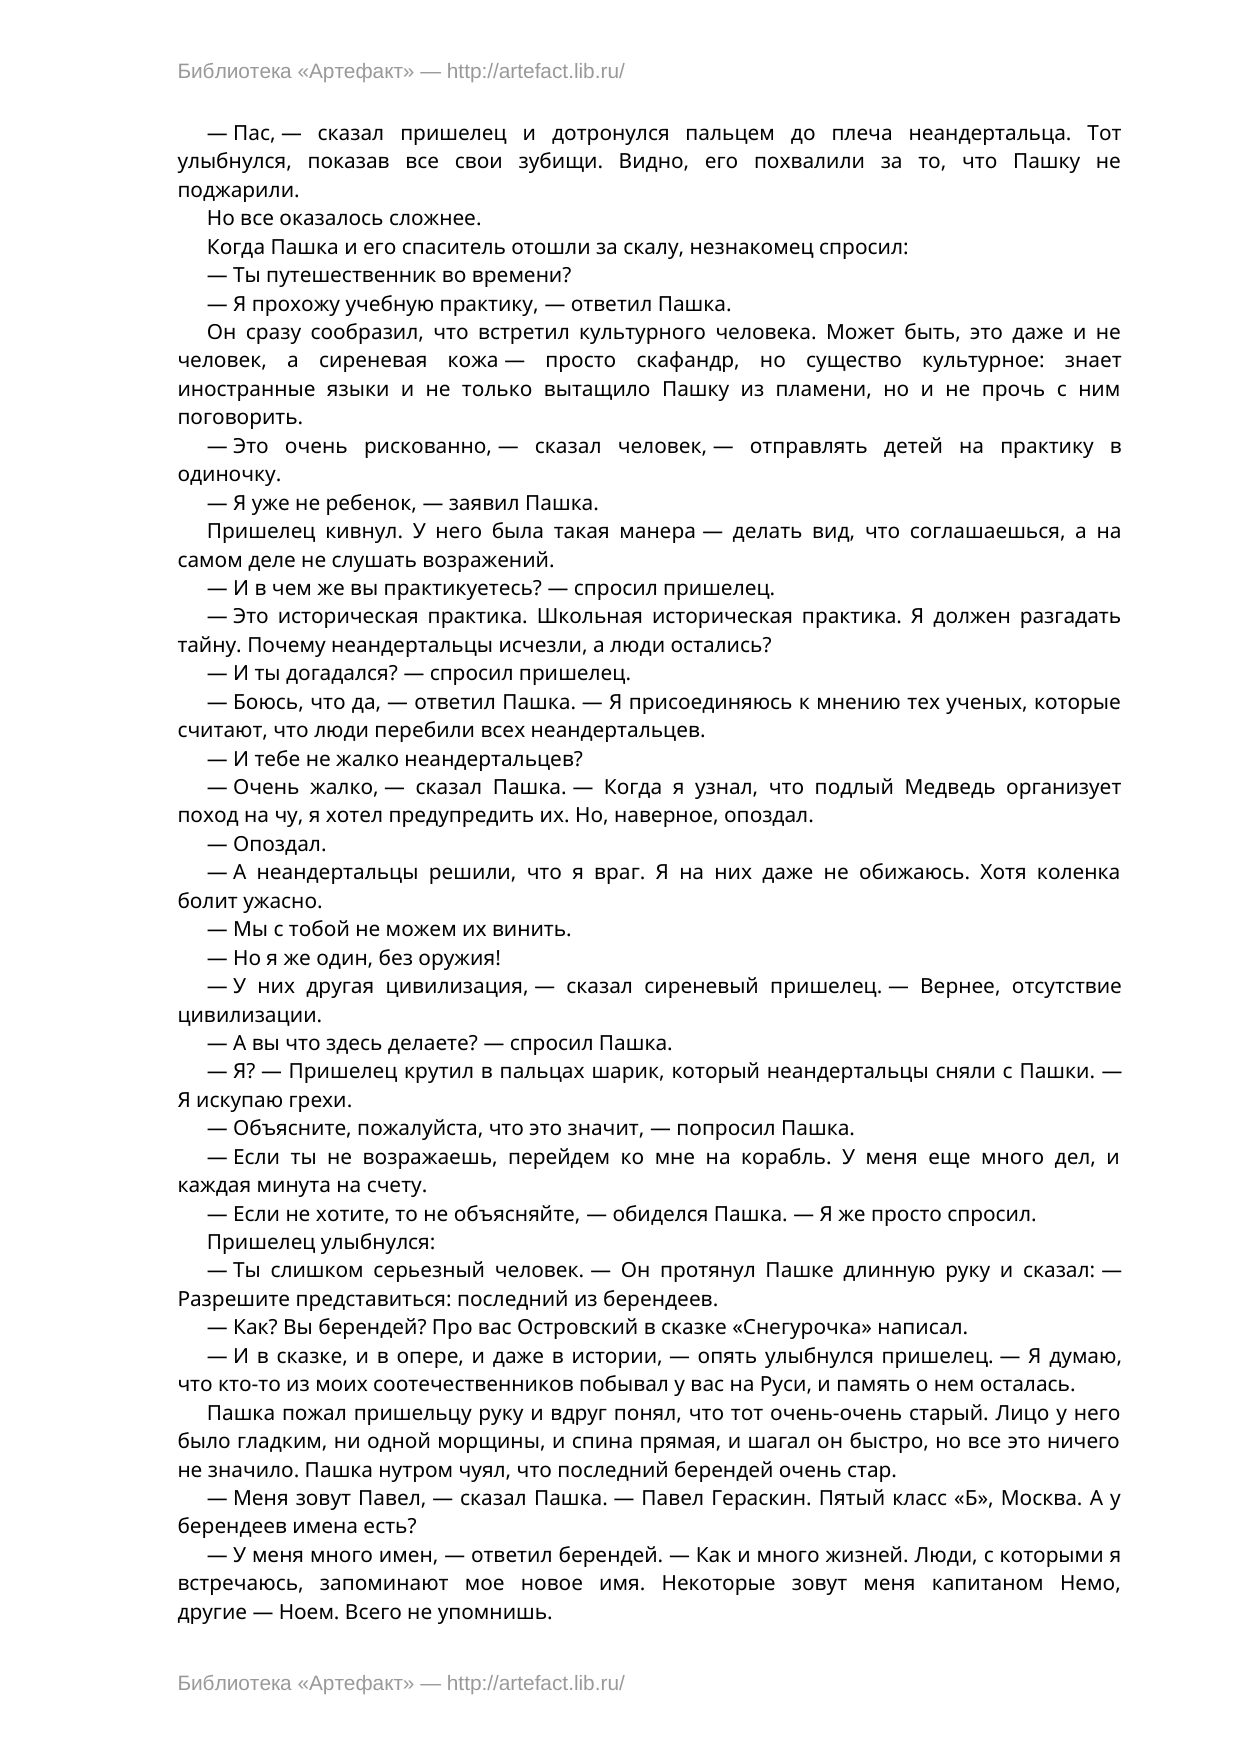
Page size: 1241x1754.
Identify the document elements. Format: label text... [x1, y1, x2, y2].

text — Ты слишком серьезный человек. — Он протянул Пашке длинную руку и сказал: — Разрешите представиться: последний из берендеев. [177, 1256, 1122, 1312]
text — Боюсь, что да, — ответил Пашка. — Я присоединяюсь к мнению тех ученых, которые считают, что люди перебили всех неандертальцев. [177, 687, 1122, 744]
text — У них другая цивилизация, — сказал сиреневый пришелец. — Вернее, отсутствие цивилизации. [177, 971, 1122, 1028]
text — И тебе не жалко неандертальцев? [177, 744, 1122, 772]
text Он сразу сообразил, что встретил культурного человека. Может быть, это даже и не человек, а сиреневая кожа — просто скафандр, но существо культурное: знает иностранные языки и не только вытащило Пашку из пламени, но и не прочь с ним поговорить. [177, 317, 1122, 431]
text — Мы с тобой не можем их винить. [177, 914, 1122, 943]
text — Это историческая практика. Школьная историческая практика. Я должен разгадать тайну. Почему неандертальцы исчезли, а люди остались? [177, 602, 1122, 658]
text — У меня много имен, — ответил берендей. — Как и много жизней. Люди, с которыми я встречаюсь, запоминают мое новое имя. Некоторые зовут меня капитаном Немо, другие — Ноем. Всего не упомнишь. [177, 1540, 1122, 1625]
text — Как? Вы берендей? Про вас Островский в сказке «Снегурочка» написал. [177, 1312, 1122, 1341]
text — Я уже не ребенок, — заявил Пашка. [177, 488, 1122, 516]
text — Если не хотите, то не объясняйте, — обиделся Пашка. — Я же просто спросил. [177, 1199, 1122, 1227]
text — Опоздал. [177, 829, 1122, 857]
text — И ты догадался? — спросил пришелец. [177, 658, 1122, 687]
text — Это очень рискованно, — сказал человек, — отправлять детей на практику в одиночку. [177, 431, 1122, 488]
text — Но я же один, без оружия! [177, 943, 1122, 971]
text — Очень жалко, — сказал Пашка. — Когда я узнал, что подлый Медведь организует поход на чу, я хотел предупредить их. Но, наверное, опоздал. [177, 772, 1122, 829]
text — Ты путешественник во времени? [177, 260, 1122, 289]
text Когда Пашка и его спаситель отошли за скалу, незнакомец спросил: [177, 232, 1122, 260]
text — Меня зовут Павел, — сказал Пашка. — Павел Гераскин. Пятый класс «Б», Москва. А у берендеев имена есть? [177, 1483, 1122, 1540]
text Пашка пожал пришельцу руку и вдруг понял, что тот очень-очень старый. Лицо у него было гладким, ни одной морщины, и спина прямая, и шагал он быстро, но все это ничего не значило. Пашка нутром чуял, что последний берендей очень стар. [177, 1398, 1122, 1483]
text Пришелец улыбнулся: [177, 1227, 1122, 1256]
text Но все оказалось сложнее. [177, 203, 1122, 232]
text — Объясните, пожалуйста, что это значит, — попросил Пашка. [177, 1113, 1122, 1142]
text — Пас, — сказал пришелец и дотронулся пальцем до плеча неандертальца. Тот улыбнулся, показав все свои зубищи. Видно, его похвалили за то, что Пашку не поджарили. [177, 118, 1122, 203]
text — А вы что здесь делаете? — спросил Пашка. [177, 1028, 1122, 1057]
text — Я? — Пришелец крутил в пальцах шарик, который неандертальцы сняли с Пашки. — Я искупаю грехи. [177, 1057, 1122, 1113]
text Пришелец кивнул. У него была такая манера — делать вид, что соглашаешься, а на самом деле не слушать возражений. [177, 516, 1122, 573]
text — Если ты не возражаешь, перейдем ко мне на корабль. У меня еще много дел, и каждая минута на счету. [177, 1142, 1122, 1199]
text — Я прохожу учебную практику, — ответил Пашка. [177, 289, 1122, 317]
text — И в сказке, и в опере, и даже в истории, — опять улыбнулся пришелец. — Я думаю, что кто-то из моих соотечественников побывал у вас на Руси, и память о нем осталась. [177, 1341, 1122, 1398]
text — А неандертальцы решили, что я враг. Я на них даже не обижаюсь. Хотя коленка болит ужасно. [177, 857, 1122, 914]
text — И в чем же вы практикуетесь? — спросил пришелец. [177, 573, 1122, 602]
